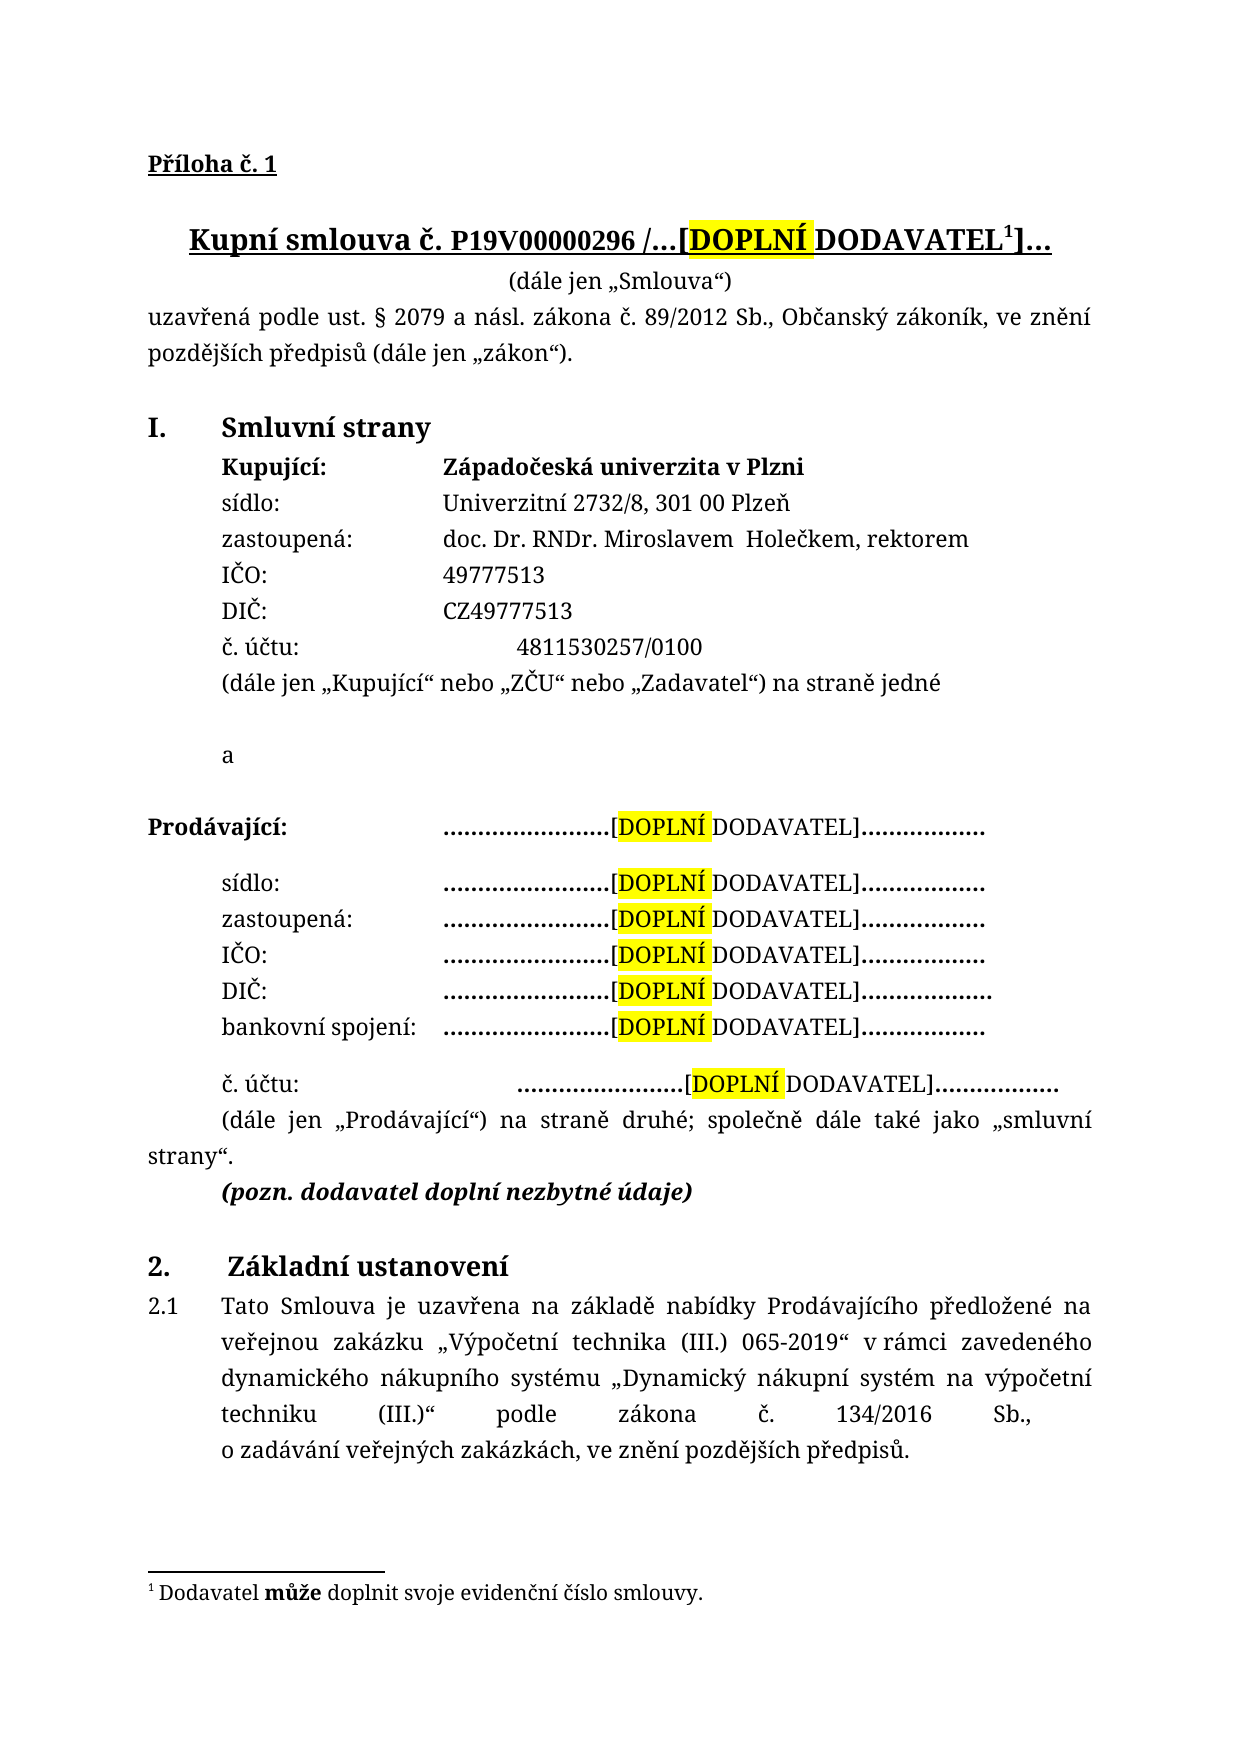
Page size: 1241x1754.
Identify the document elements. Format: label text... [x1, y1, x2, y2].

text (pozn. dodavatel doplní nezbytné údaje) [148, 1176, 1093, 1207]
text zastoupená: doc. Dr. RNDr. Miroslavem Holečkem, rektorem [221, 523, 1093, 554]
text IČO: 49777513 [221, 559, 1093, 590]
text č. účtu: 4811530257/0100 [221, 631, 1093, 662]
text Kupní smlouva č. P19V00000296 /...[DOPLNÍ DODAVATEL]… [148, 219, 1093, 259]
text sídlo: Univerzitní 2732/8, 301 00 Plzeň [221, 487, 1093, 518]
text DIČ: ……………………[DOPLNÍ DODAVATEL]………………. [712, 975, 1093, 1006]
text zastoupená: ……………………[DOPLNÍ DODAVATEL]……………… [712, 903, 1093, 934]
text (dále jen „Kupující“ nebo „ZČU“ nebo „Zadavatel“) na straně jedné [221, 667, 1093, 698]
text IČO: ……………………[DOPLNÍ DODAVATEL]……………… [221, 939, 618, 971]
text I. Smluvní strany [148, 409, 1093, 446]
text bankovní spojení: ……………………[DOPLNÍ DODAVATEL]……………… [148, 1011, 618, 1042]
text (dále jen „Prodávající“) na straně druhé; společně dále také jako „smluvní strany“. [148, 1104, 1093, 1171]
text 2.1 Tato Smlouva je uzavřena na základě nabídky Prodávajícího předložené na veřejnou zakázku „Výpočetní technika (III.) 065-2019“ v rámci zavedeného dynamického nákupního systému „Dynamický nákupní systém na výpočetní techniku (III.)“ podle zákona č. 134/2016 Sb., o zadávání veřejných zakázkách, ve znění pozdějších předpisů. [148, 1290, 1093, 1465]
text Prodávající: ……………………[DOPLNÍ DODAVATEL]……………… [148, 811, 618, 842]
text Kupující: Západočeská univerzita v Plzni [221, 451, 1093, 482]
text Příloha č. 1 [148, 148, 1093, 179]
text Prodávající: ……………………[DOPLNÍ DODAVATEL]……………… [712, 811, 1093, 842]
text IČO: ……………………[DOPLNÍ DODAVATEL]……………… [712, 939, 1093, 971]
text (dále jen „Smlouva“) [148, 265, 1093, 296]
text uzavřená podle ust. § 2079 a násl. zákona č. 89/2012 Sb., Občanský zákoník, ve znění pozdějších předpisů (dále jen „zákon“). [148, 301, 1093, 368]
text č. účtu: ……………………[DOPLNÍ DODAVATEL]……………… [221, 1068, 692, 1099]
text zastoupená: ……………………[DOPLNÍ DODAVATEL]……………… [221, 903, 618, 934]
text 2. Základní ustanovení [148, 1248, 1093, 1284]
text bankovní spojení: ……………………[DOPLNÍ DODAVATEL]……………… [712, 1011, 1093, 1042]
text a [221, 739, 1093, 770]
text č. účtu: ……………………[DOPLNÍ DODAVATEL]……………… [785, 1068, 1093, 1099]
text DIČ: ……………………[DOPLNÍ DODAVATEL]………………. [221, 975, 618, 1006]
text DIČ: CZ49777513 [221, 595, 1093, 626]
text sídlo: ……………………[DOPLNÍ DODAVATEL]……………… [221, 867, 1093, 899]
